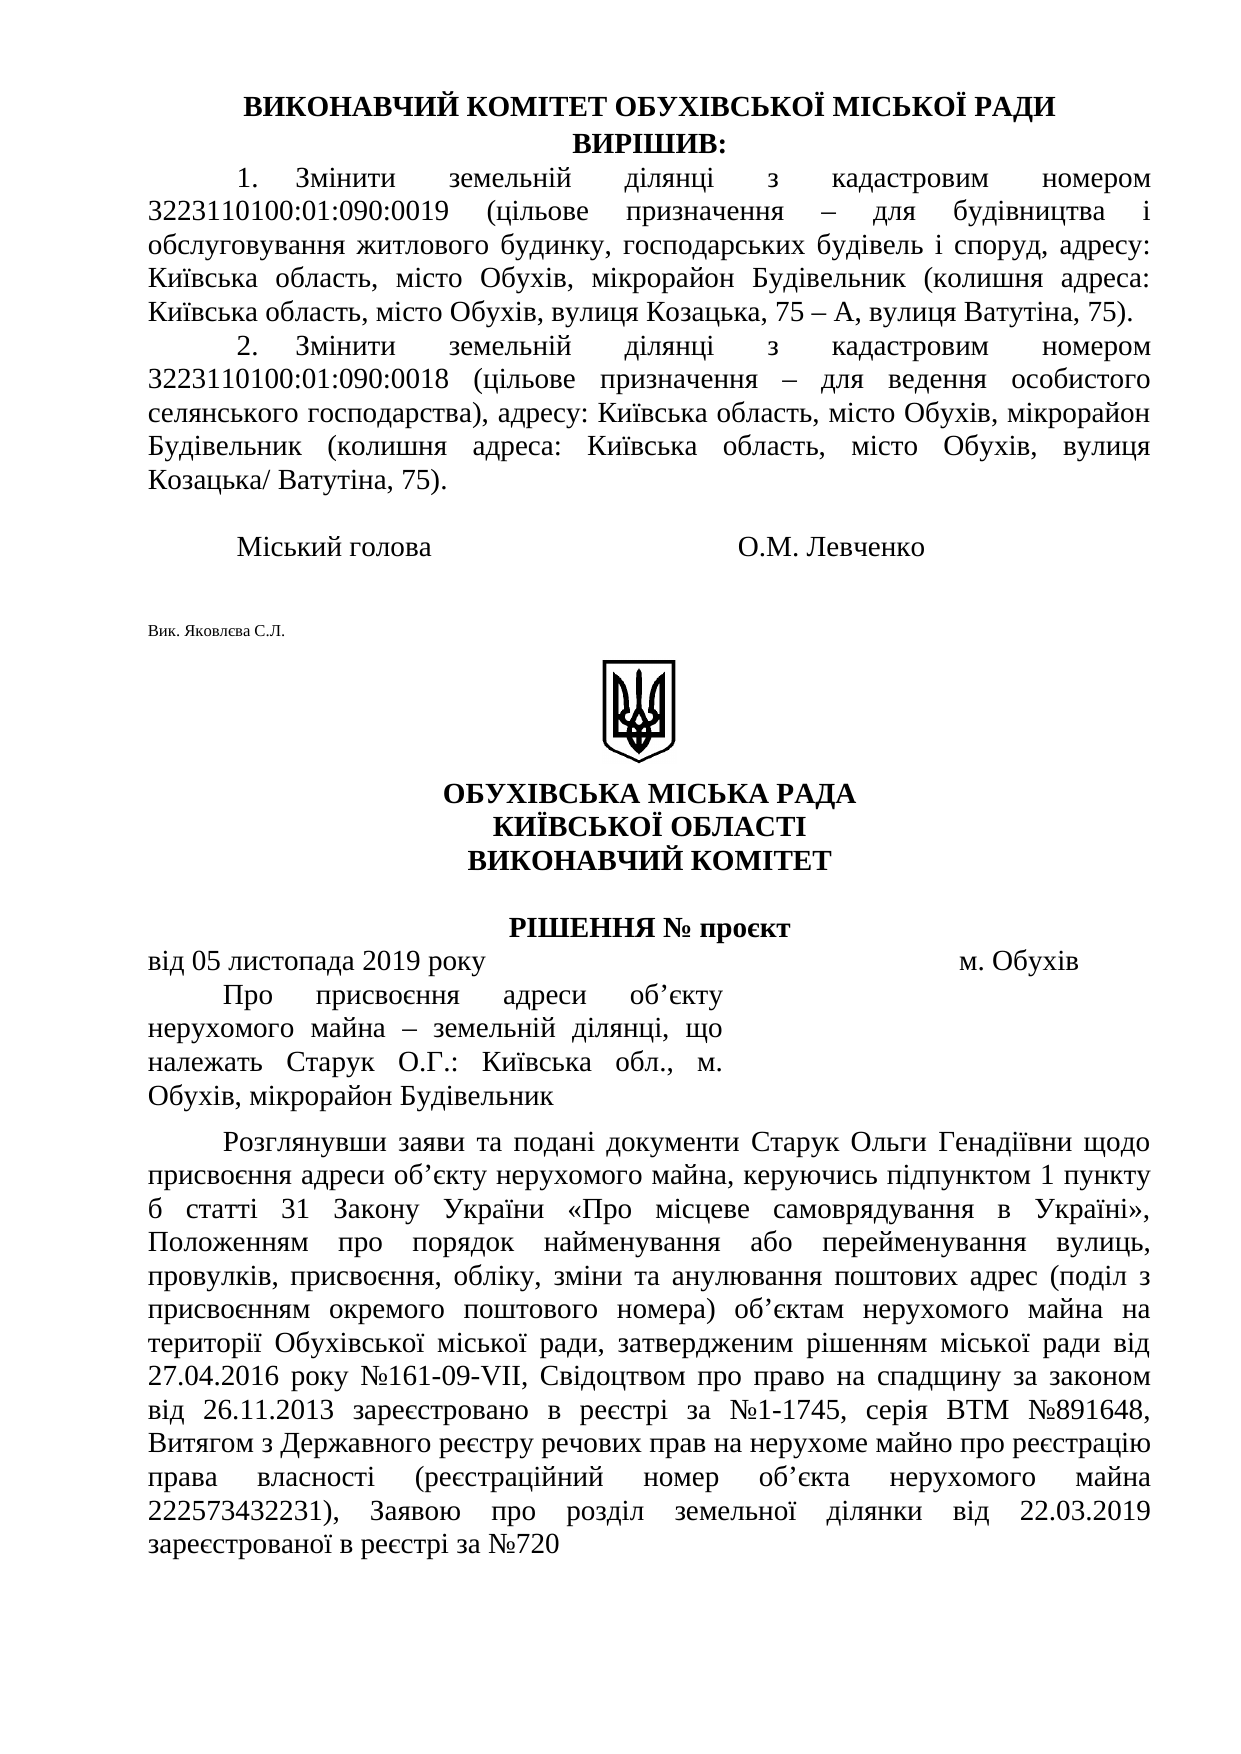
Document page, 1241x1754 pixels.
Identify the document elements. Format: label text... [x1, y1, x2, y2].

text Міський голова О.М. Левченко [148, 529, 1152, 562]
picture [601, 658, 677, 764]
subtitle КИЇВСЬКОЇ ОБЛАСТІ [148, 809, 1152, 843]
subtitle ВИКОНАВЧИЙ КОМІТЕТ ОБУХІВСЬКОЇ МІСЬКОЇ РАДИ [148, 89, 1152, 122]
text РІШЕННЯ № проєкт [148, 910, 1152, 943]
text від 05 листопада 2019 року м. Обухів [148, 943, 1152, 977]
subtitle ВИРІШИВ: [148, 126, 1152, 160]
text Розглянувши заяви та подані документи Старук Ольги Генадіївни щодо присвоєння адреси об’єкту нерухомого майна, керуючись підпунктом 1 пункту б статті 31 Закону України «Про місцеве самоврядування в Україні», Положенням про порядок найменування або перейменування вулиць, провулків, присвоєння, обліку, зміни та анулювання поштових адрес (поділ з присвоєнням окремого поштового номера) об’єктам нерухомого майна на території Обухівської міської ради, затвердженим рішенням міської ради від 27.04.2016 року №161-09-VІІ, Свідоцтвом про право на спадщину за законом від 26.11.2013 зареєстровано в реєстрі за №1-1745, серія ВТМ №891648, Витягом з Державного реєстру речових прав на нерухоме майно про реєстрацію права власності (реєстраційний номер об’єкта нерухомого майна 222573432231), Заявою про розділ земельної ділянки від 22.03.2019 зареєстрованої в реєстрі за №720 [148, 1124, 1152, 1560]
text ОБУХІВСЬКА МІСЬКА РАДА [148, 653, 1152, 809]
text Про присвоєння адреси об’єкту нерухомого майна – земельній ділянці, що належать Старук О.Г.: Київська обл., м. Обухів, мікрорайон Будівельник [148, 977, 723, 1111]
text Вик. Яковлєва С.Л. [148, 621, 1152, 640]
text ВИКОНАВЧИЙ КОМІТЕТ [148, 843, 1152, 876]
list Змінити земельній ділянці з кадастровим номером 3223110100:01:090:0018 (цільове призначення – для ведення особистого селянського господарства), адресу: Київська область, місто Обухів, мікрорайон Будівельник (колишня адреса: Київська область, місто Обухів, вулиця Козацька/ Ватутіна, 75). [148, 328, 1152, 495]
list Змінити земельній ділянці з кадастровим номером 3223110100:01:090:0019 (цільове призначення – для будівництва і обслуговування житлового будинку, господарських будівель і споруд, адресу: Київська область, місто Обухів, мікрорайон Будівельник (колишня адреса: Київська область, місто Обухів, вулиця Козацька, 75 – А, вулиця Ватутіна, 75). [148, 160, 1152, 328]
